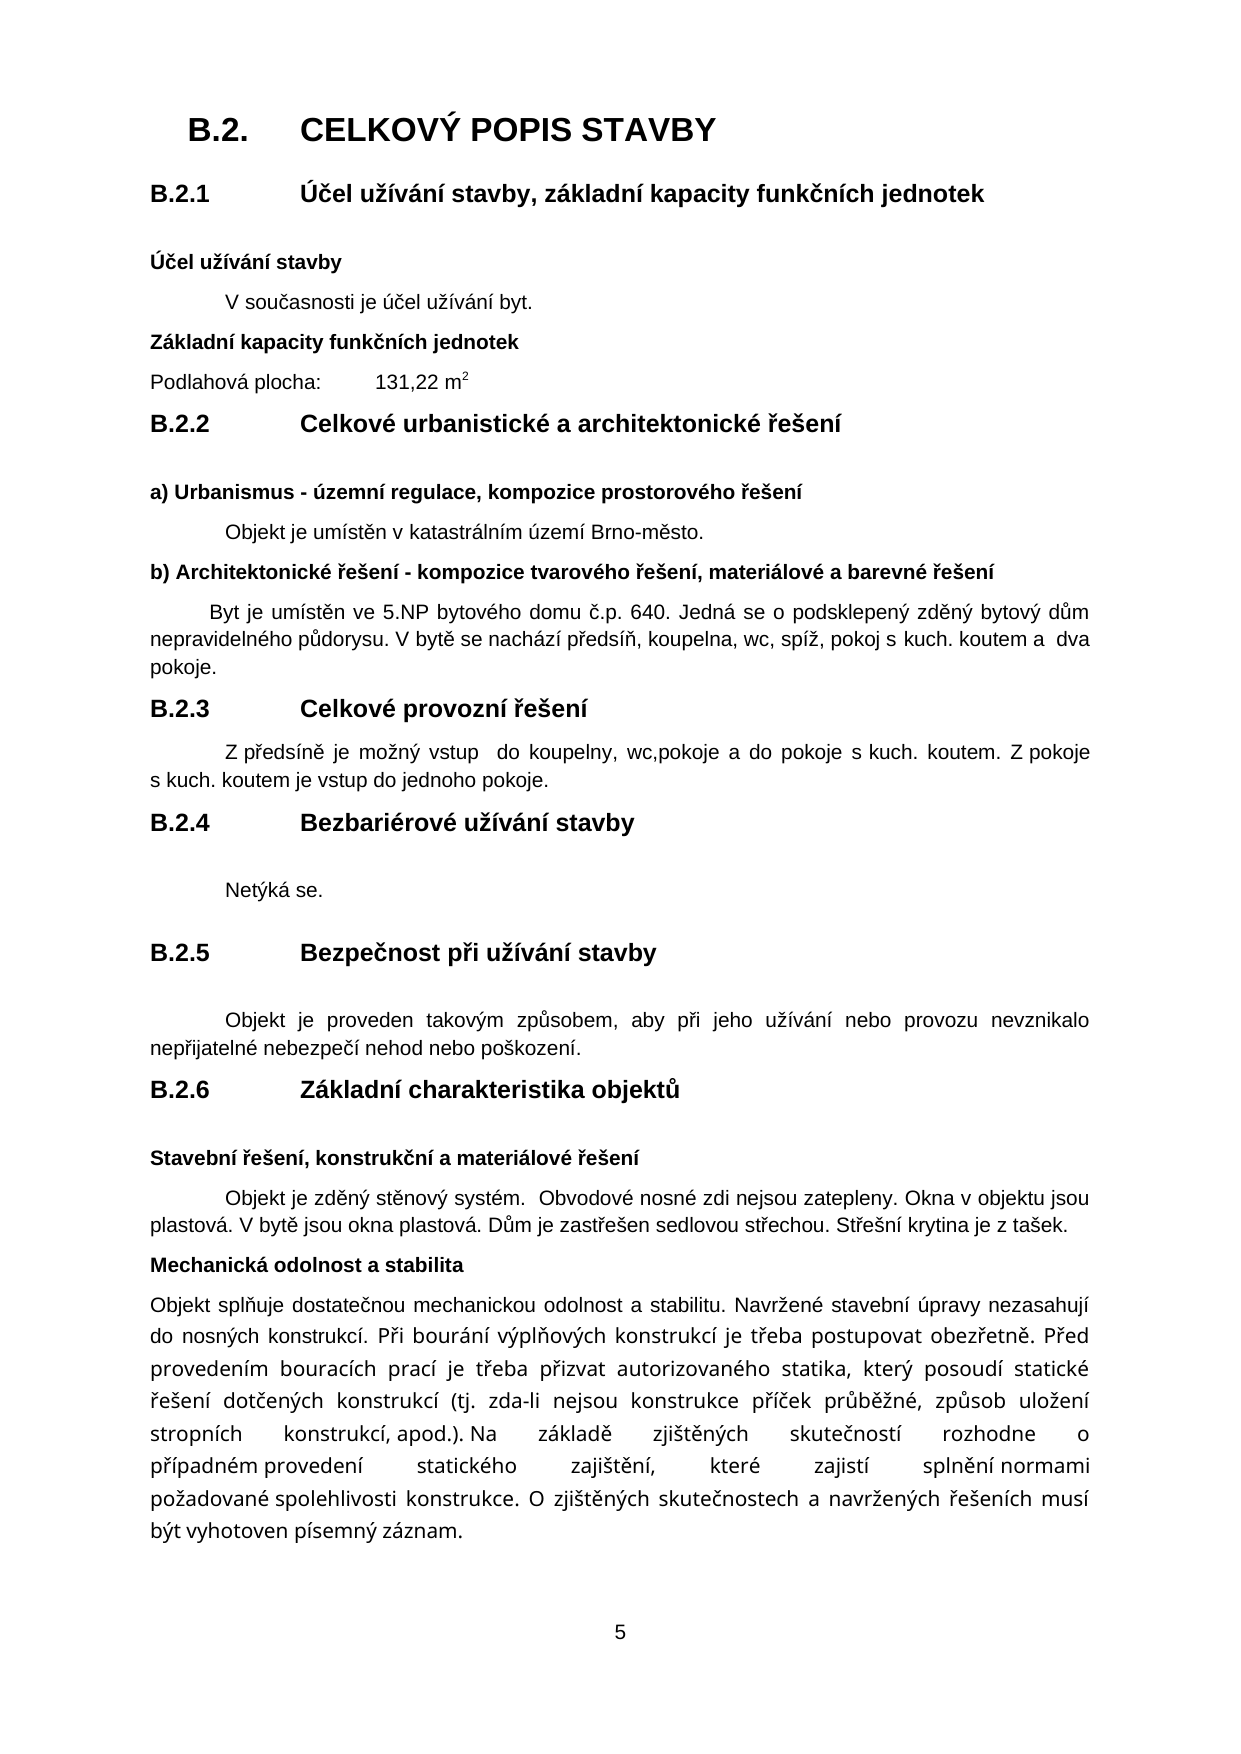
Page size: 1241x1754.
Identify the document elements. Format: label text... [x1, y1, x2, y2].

text Objekt je proveden takovým způsobem, aby při jeho užívání nebo provozu nevznikalo nepřijatelné nebezpečí nehod nebo poškození. [150, 1008, 1090, 1059]
text B.2.5 Bezpečnost při užívání stavby [150, 938, 1090, 967]
text Netýká se. [150, 877, 1090, 901]
text a) Urbanismus - územní regulace, kompozice prostorového řešení [150, 479, 1090, 503]
text Mechanická odolnost a stabilita [150, 1253, 1090, 1277]
text B.2. CELKOVÝ POPIS STAVBY [187, 110, 1090, 149]
text Objekt splňuje dostatečnou mechanickou odolnost a stabilitu. Navržené stavební úpravy nezasahují do nosných konstrukcí. Při bourání výplňových konstrukcí je třeba postupovat obezřetně. Před provedením bouracích prací je třeba přizvat autorizovaného statika, který posoudí statické řešení dotčených konstrukcí (tj. zda-li nejsou konstrukce příček průběžné, způsob uložení stropních konstrukcí, apod.). Na základě zjištěných skutečností rozhodne o případném provedení statického zajištění, které zajistí splnění normami požadované spolehlivosti konstrukce. O zjištěných skutečnostech a navržených řešeních musí být vyhotoven písemný záznam. [150, 1293, 1090, 1545]
text B.2.4 Bezbariérové užívání stavby [150, 807, 1090, 836]
text b) Architektonické řešení - kompozice tvarového řešení, materiálové a barevné řešení [150, 559, 1090, 583]
text B.2.1 Účel užívání stavby, základní kapacity funkčních jednotek [150, 179, 1090, 208]
text B.2.2 Celkové urbanistické a architektonické řešení [150, 409, 1090, 438]
text Účel užívání stavby [150, 249, 1090, 273]
text Objekt je umístěn v katastrálním území Brno-město. [150, 519, 1090, 543]
text Podlahová plocha: 131,22 m2 [150, 369, 1090, 393]
text Stavební řešení, konstrukční a materiálové řešení [150, 1145, 1090, 1169]
text B.2.6 Základní charakteristika objektů [150, 1075, 1090, 1104]
text Byt je umístěn ve 5.NP bytového domu č.p. 640. Jedná se o podsklepený zděný bytový dům nepravidelného půdorysu. V bytě se nachází předsíň, koupelna, wc, spíž, pokoj s kuch. koutem a dva pokoje. [150, 599, 1090, 678]
text B.2.3 Celkové provozní řešení [150, 694, 1090, 723]
text V současnosti je účel užívání byt. [150, 289, 1090, 313]
text Objekt je zděný stěnový systém. Obvodové nosné zdi nejsou zatepleny. Okna v objektu jsou plastová. V bytě jsou okna plastová. Dům je zastřešen sedlovou střechou. Střešní krytina je z tašek. [150, 1185, 1090, 1237]
text Z předsíně je možný vstup do koupelny, wc,pokoje a do pokoje s kuch. koutem. Z pokoje s kuch. koutem je vstup do jednoho pokoje. [150, 740, 1090, 791]
text Základní kapacity funkčních jednotek [150, 329, 1090, 353]
